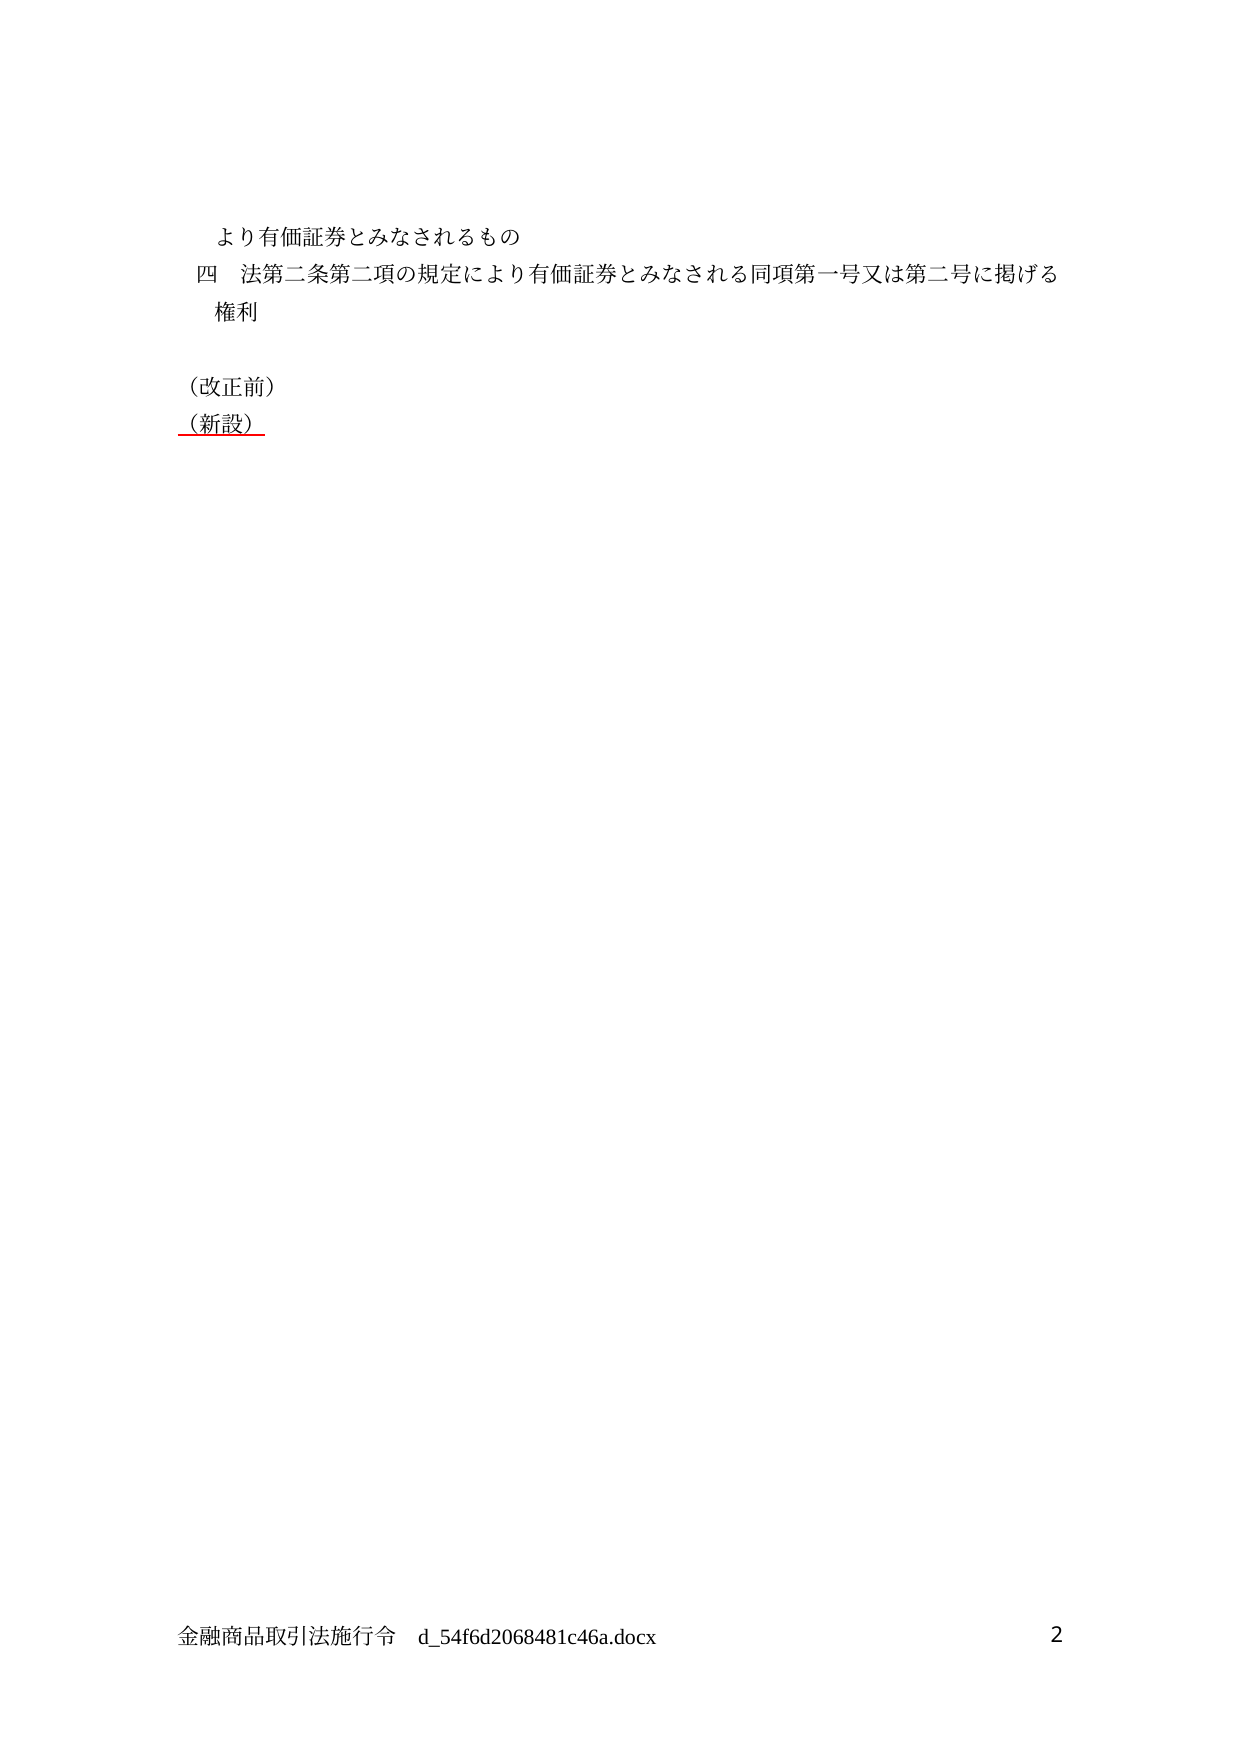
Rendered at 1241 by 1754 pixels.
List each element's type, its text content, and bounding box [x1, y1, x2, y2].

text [196, 217, 1063, 254]
text 四 法第二条第二項の規定により有価証券とみなされる同項第一号又は第二号に掲げる権利 [196, 254, 1063, 329]
text （新設） [177, 404, 1063, 442]
text （改正前） [177, 367, 1063, 404]
